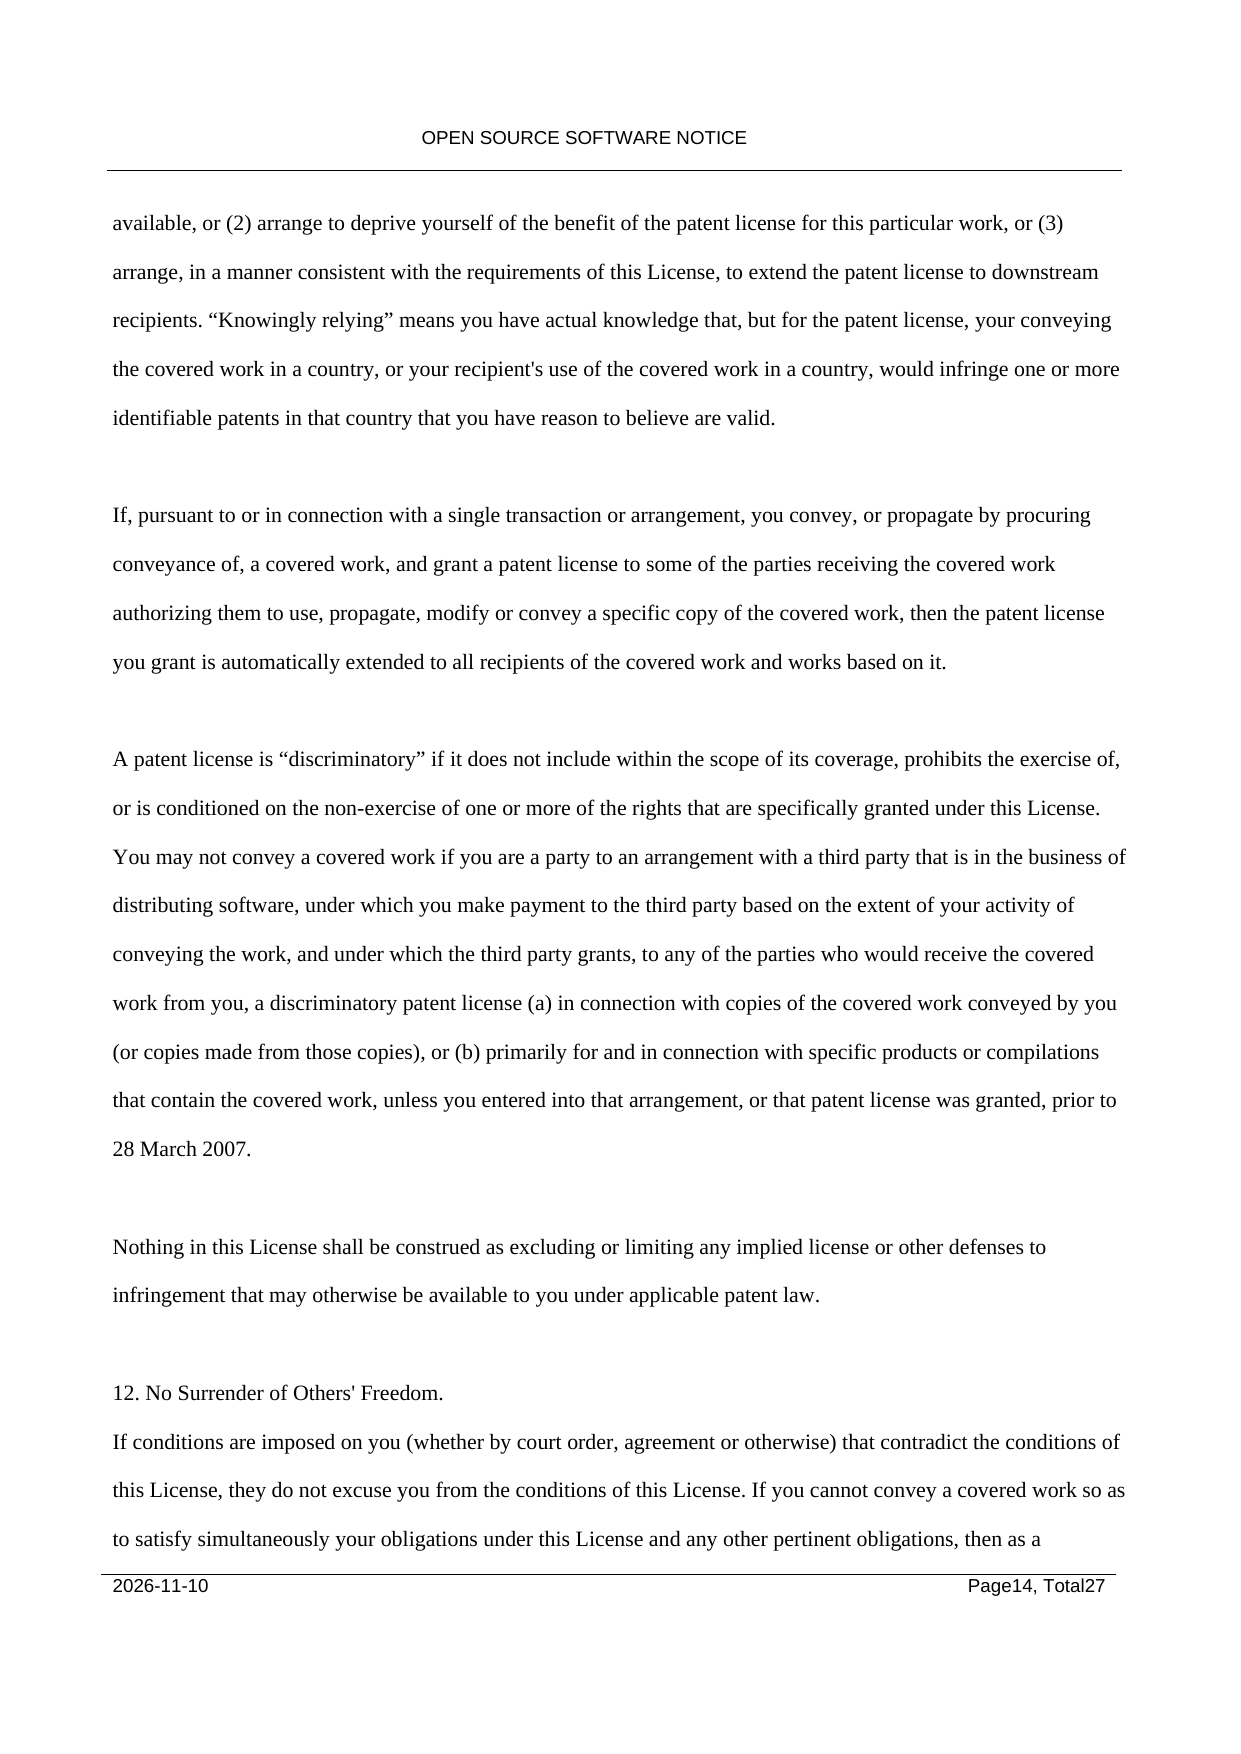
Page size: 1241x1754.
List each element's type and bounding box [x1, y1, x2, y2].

text [112, 206, 1128, 1555]
